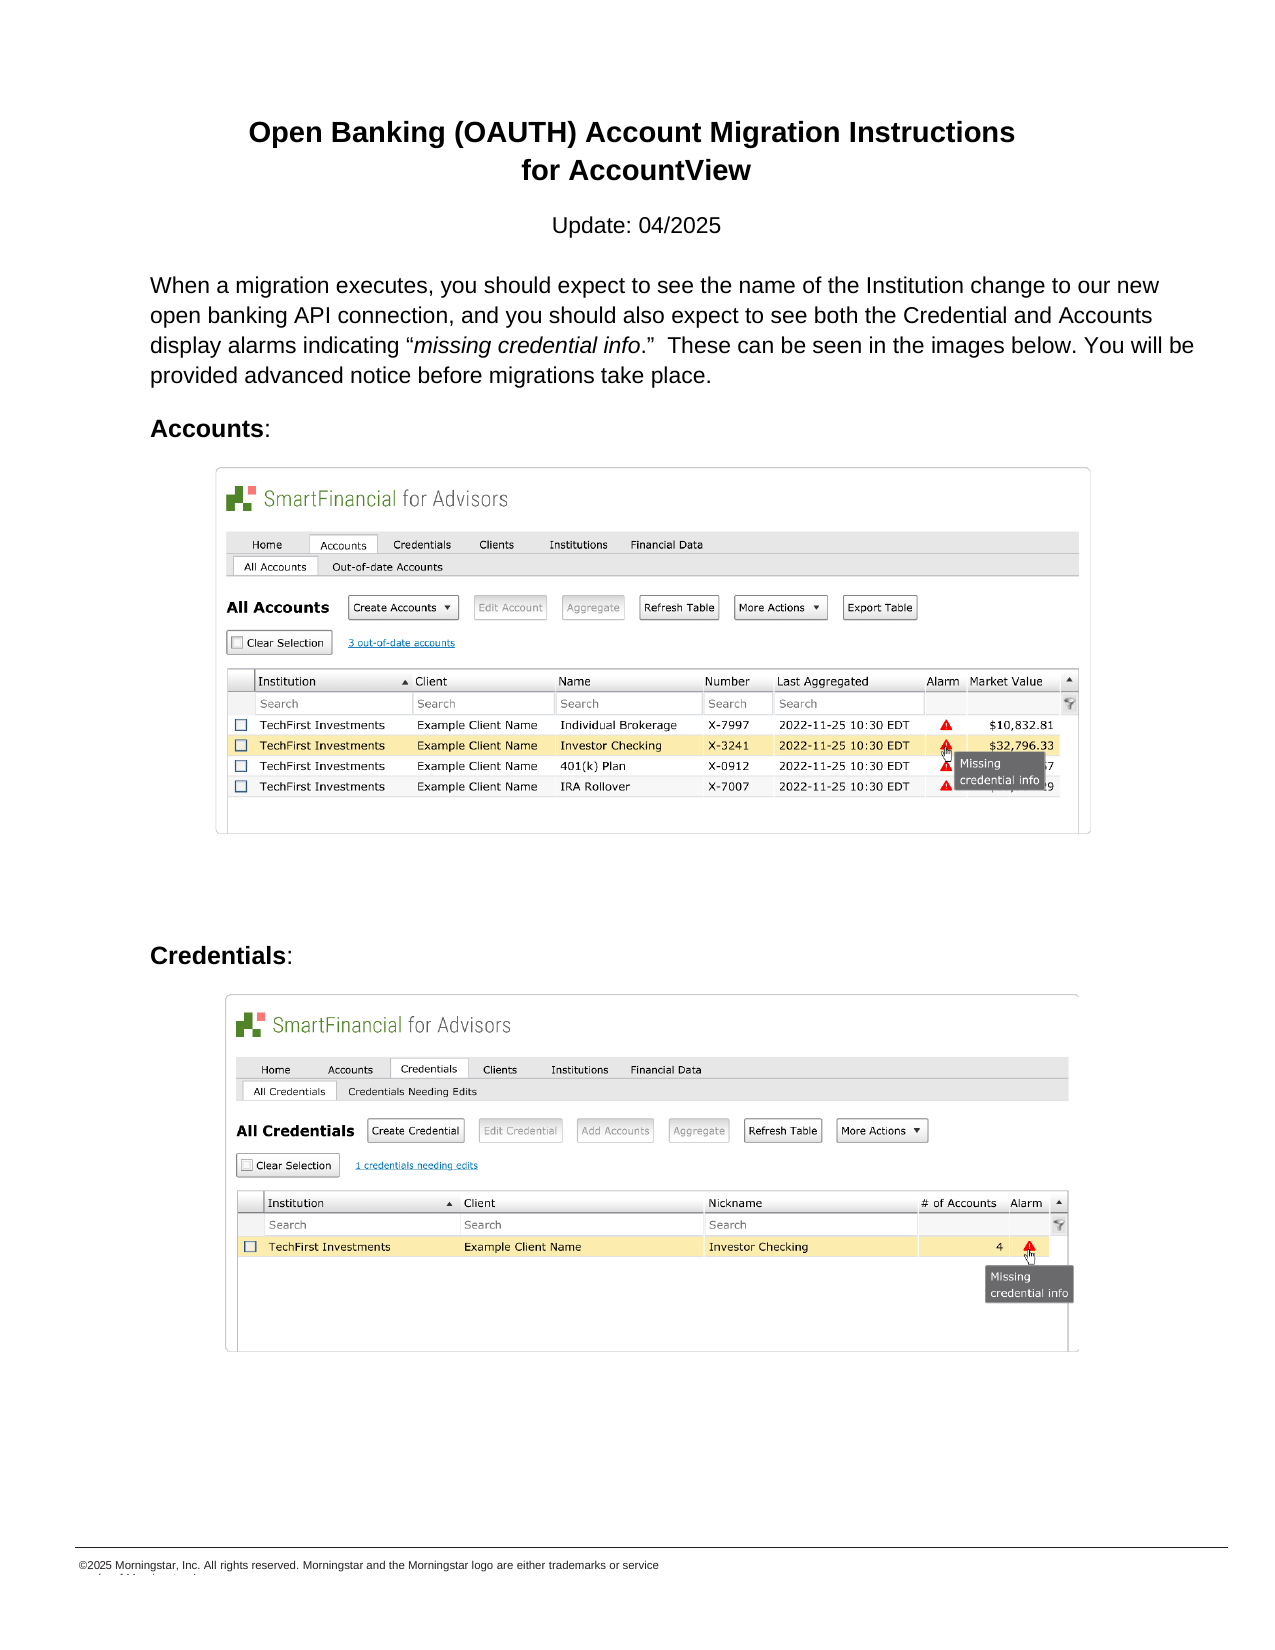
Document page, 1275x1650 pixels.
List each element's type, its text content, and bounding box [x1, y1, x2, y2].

text Credentials: [150, 910, 1200, 969]
text When a migration executes, you should expect to see the name of the Institution change to our new open banking API connection, and you should also expect to see both the Credential and Accounts display alarms indicating “missing credential info.” These can be seen in the images below. You will be provided advanced notice before migrations take place. [150, 272, 1200, 389]
picture [225, 994, 1079, 1352]
picture [215, 467, 1091, 834]
text Accounts: [150, 413, 1200, 442]
